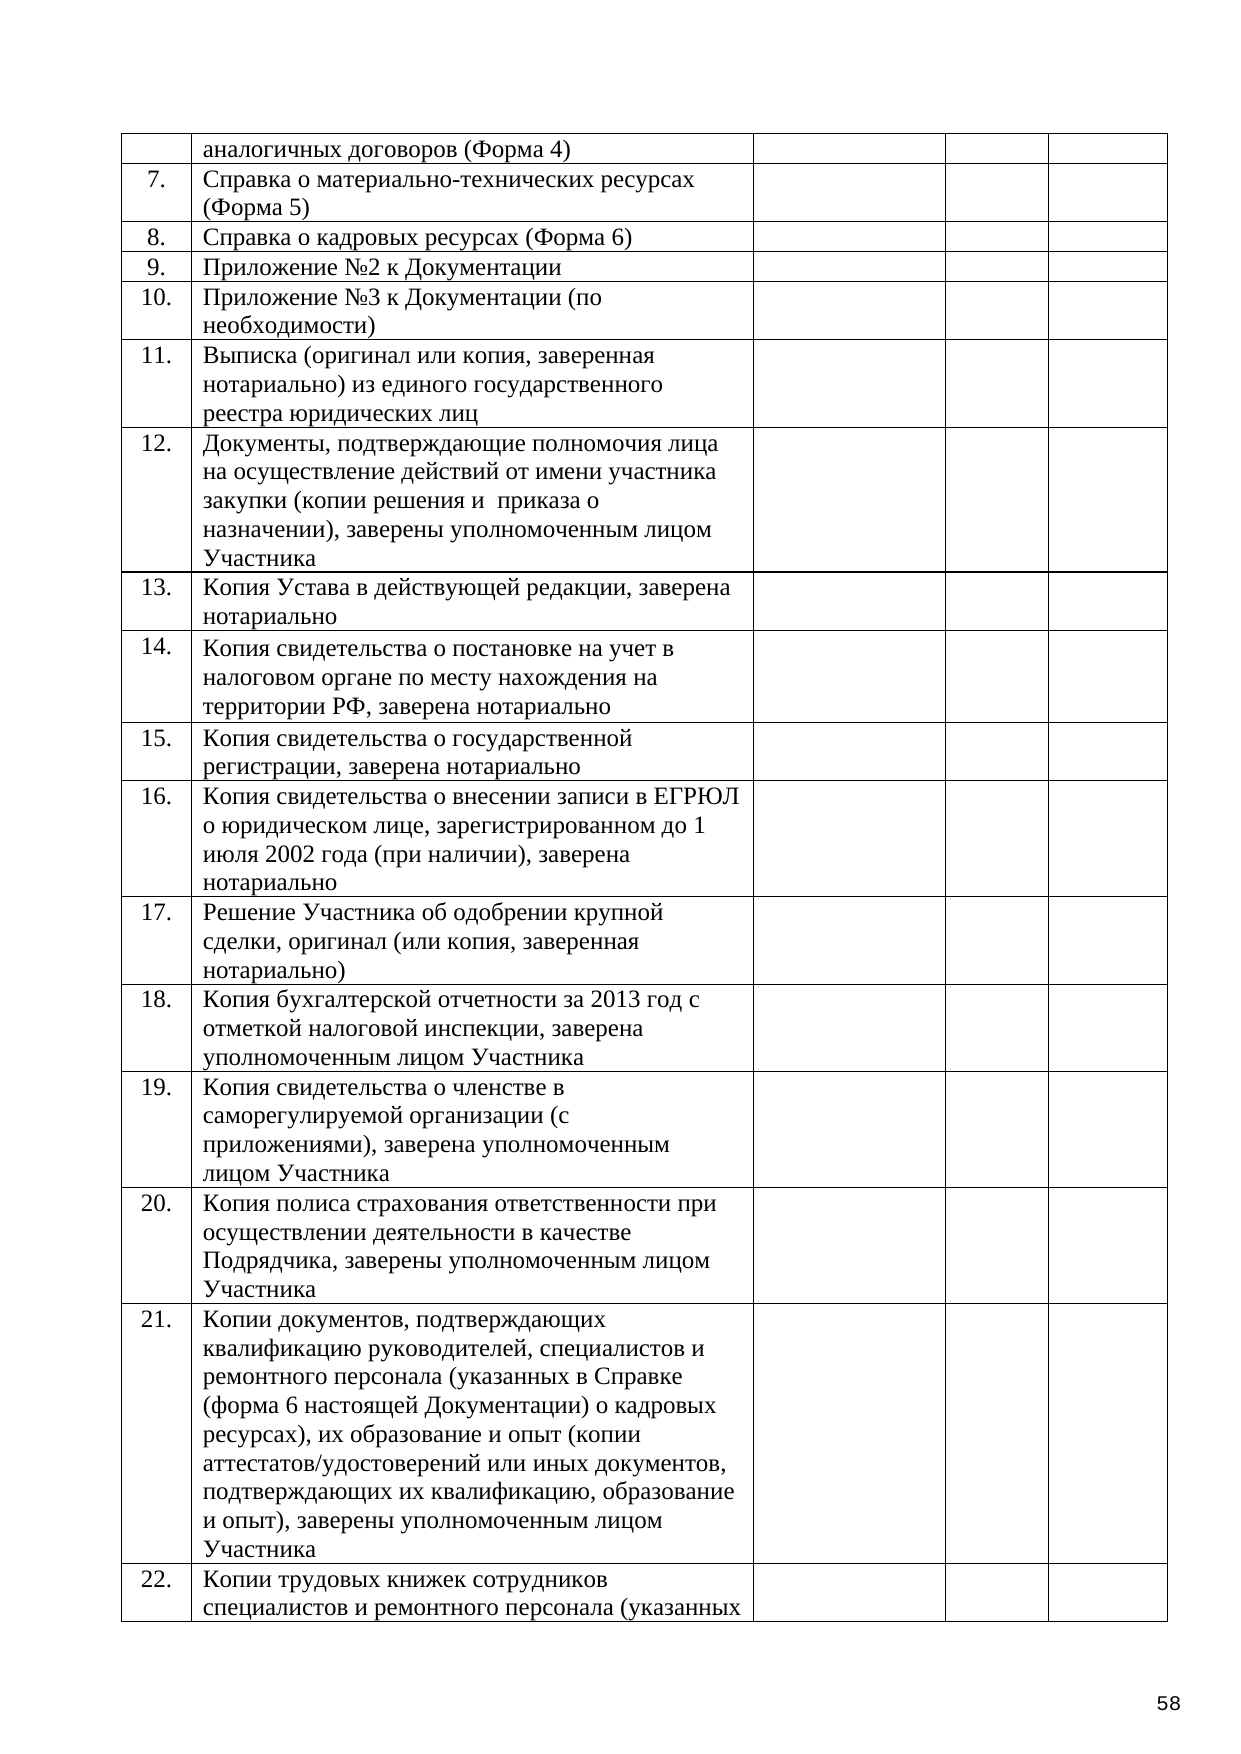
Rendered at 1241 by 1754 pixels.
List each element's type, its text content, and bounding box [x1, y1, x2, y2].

table_cell [1049, 897, 1167, 983]
table_cell [946, 340, 1048, 427]
table_cell [754, 631, 945, 722]
table_cell 22. [122, 1564, 191, 1621]
table_cell [1049, 252, 1167, 281]
table_cell 14. [122, 631, 191, 722]
table_cell [1049, 985, 1167, 1071]
table_cell [946, 252, 1048, 281]
table_cell Копия бухгалтерской отчетности за 2013 год с отметкой налоговой инспекции, заверена уполномоченным лицом Участника [192, 985, 753, 1071]
table_cell 21. [122, 1304, 191, 1563]
table_cell [946, 428, 1048, 571]
table_cell [1049, 282, 1167, 339]
table_cell [946, 1072, 1048, 1187]
table_cell [754, 1072, 945, 1187]
table_cell Копия Устава в действующей редакции, заверена нотариально [192, 573, 753, 630]
table_cell Решение Участника об одобрении крупной сделки, оригинал (или копия, заверенная нотариально) [192, 897, 753, 983]
table_cell 10. [122, 282, 191, 339]
table_cell [754, 1188, 945, 1303]
table_cell [754, 164, 945, 221]
table_cell [946, 723, 1048, 780]
table_cell [946, 1188, 1048, 1303]
table_cell 12. [122, 428, 191, 571]
table_cell [946, 1304, 1048, 1563]
table_cell [754, 282, 945, 339]
table_cell [1049, 1188, 1167, 1303]
table_cell Копия свидетельства о постановке на учет в налоговом органе по месту нахождения на территории РФ, заверена нотариально [192, 631, 753, 722]
table_cell [754, 985, 945, 1071]
table_cell [1049, 1304, 1167, 1563]
table_cell [754, 1304, 945, 1563]
table_cell [946, 1564, 1048, 1621]
table_cell [946, 164, 1048, 221]
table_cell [192, 134, 753, 163]
table_cell 17. [122, 897, 191, 983]
table_cell [754, 340, 945, 427]
table_cell Приложение №3 к Документации (по необходимости) [192, 282, 753, 339]
table_cell [754, 573, 945, 630]
table_cell [946, 985, 1048, 1071]
table_cell [1049, 781, 1167, 896]
table_cell 11. [122, 340, 191, 427]
table_cell [1049, 340, 1167, 427]
table_cell Копии документов, подтверждающих квалификацию руководителей, специалистов и ремонтного персонала (указанных в Справке (форма 6 настоящей Документации) о кадровых ресурсах), их образование и опыт (копии аттестатов/удостоверений или иных документов, подтверждающих их квалификацию, образование и опыт), заверены уполномоченным лицом Участника [192, 1304, 753, 1563]
table_cell [1049, 134, 1167, 163]
table_cell Копия полиса страхования ответственности при осуществлении деятельности в качестве Подрядчика, заверены уполномоченным лицом Участника [192, 1188, 753, 1303]
table_cell [1049, 164, 1167, 221]
table_cell [1049, 428, 1167, 571]
table_cell Справка о материально-технических ресурсах (Форма 5) [192, 164, 753, 221]
table_cell Копия свидетельства о государственной регистрации, заверена нотариально [192, 723, 753, 780]
table_cell [1049, 723, 1167, 780]
table_cell [754, 897, 945, 983]
table_cell 18. [122, 985, 191, 1071]
table_cell [754, 1564, 945, 1621]
table_cell Копия свидетельства о членстве в саморегулируемой организации (с приложениями), заверена уполномоченным лицом Участника [192, 1072, 753, 1187]
table_cell [1049, 1072, 1167, 1187]
table_cell [1049, 573, 1167, 630]
table_cell 20. [122, 1188, 191, 1303]
table_cell [754, 428, 945, 571]
table_cell 6. [122, 134, 191, 163]
table_cell Копия свидетельства о внесении записи в ЕГРЮЛ о юридическом лице, зарегистрированном до 1 июля 2002 года (при наличии), заверена нотариально [192, 781, 753, 896]
table_cell 9. [122, 252, 191, 281]
table_cell [754, 723, 945, 780]
table_cell 13. [122, 573, 191, 630]
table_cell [192, 1564, 753, 1621]
table_cell [754, 781, 945, 896]
table_cell Выписка (оригинал или копия, заверенная нотариально) из единого государственного реестра юридических лиц [192, 340, 753, 427]
table_cell [1049, 1564, 1167, 1621]
table_cell [1049, 222, 1167, 251]
table_cell Справка о кадровых ресурсах (Форма 6) [192, 222, 753, 251]
table_cell [946, 573, 1048, 630]
table_cell 16. [122, 781, 191, 896]
table_cell 8. [122, 222, 191, 251]
table_cell [754, 134, 945, 163]
table_cell 7. [122, 164, 191, 221]
table_cell Приложение №2 к Документации [192, 252, 753, 281]
table_cell 15. [122, 723, 191, 780]
table_cell Документы, подтверждающие полномочия лица на осуществление действий от имени участника закупки (копии решения и приказа о назначении), заверены уполномоченным лицом Участника [192, 428, 753, 571]
table_cell [946, 222, 1048, 251]
table_cell [754, 222, 945, 251]
table_cell [946, 897, 1048, 983]
table_cell [946, 631, 1048, 722]
table_cell [754, 252, 945, 281]
table_cell [946, 282, 1048, 339]
table_cell [1049, 631, 1167, 722]
table_cell [946, 781, 1048, 896]
table_cell 19. [122, 1072, 191, 1187]
table_cell [946, 134, 1048, 163]
